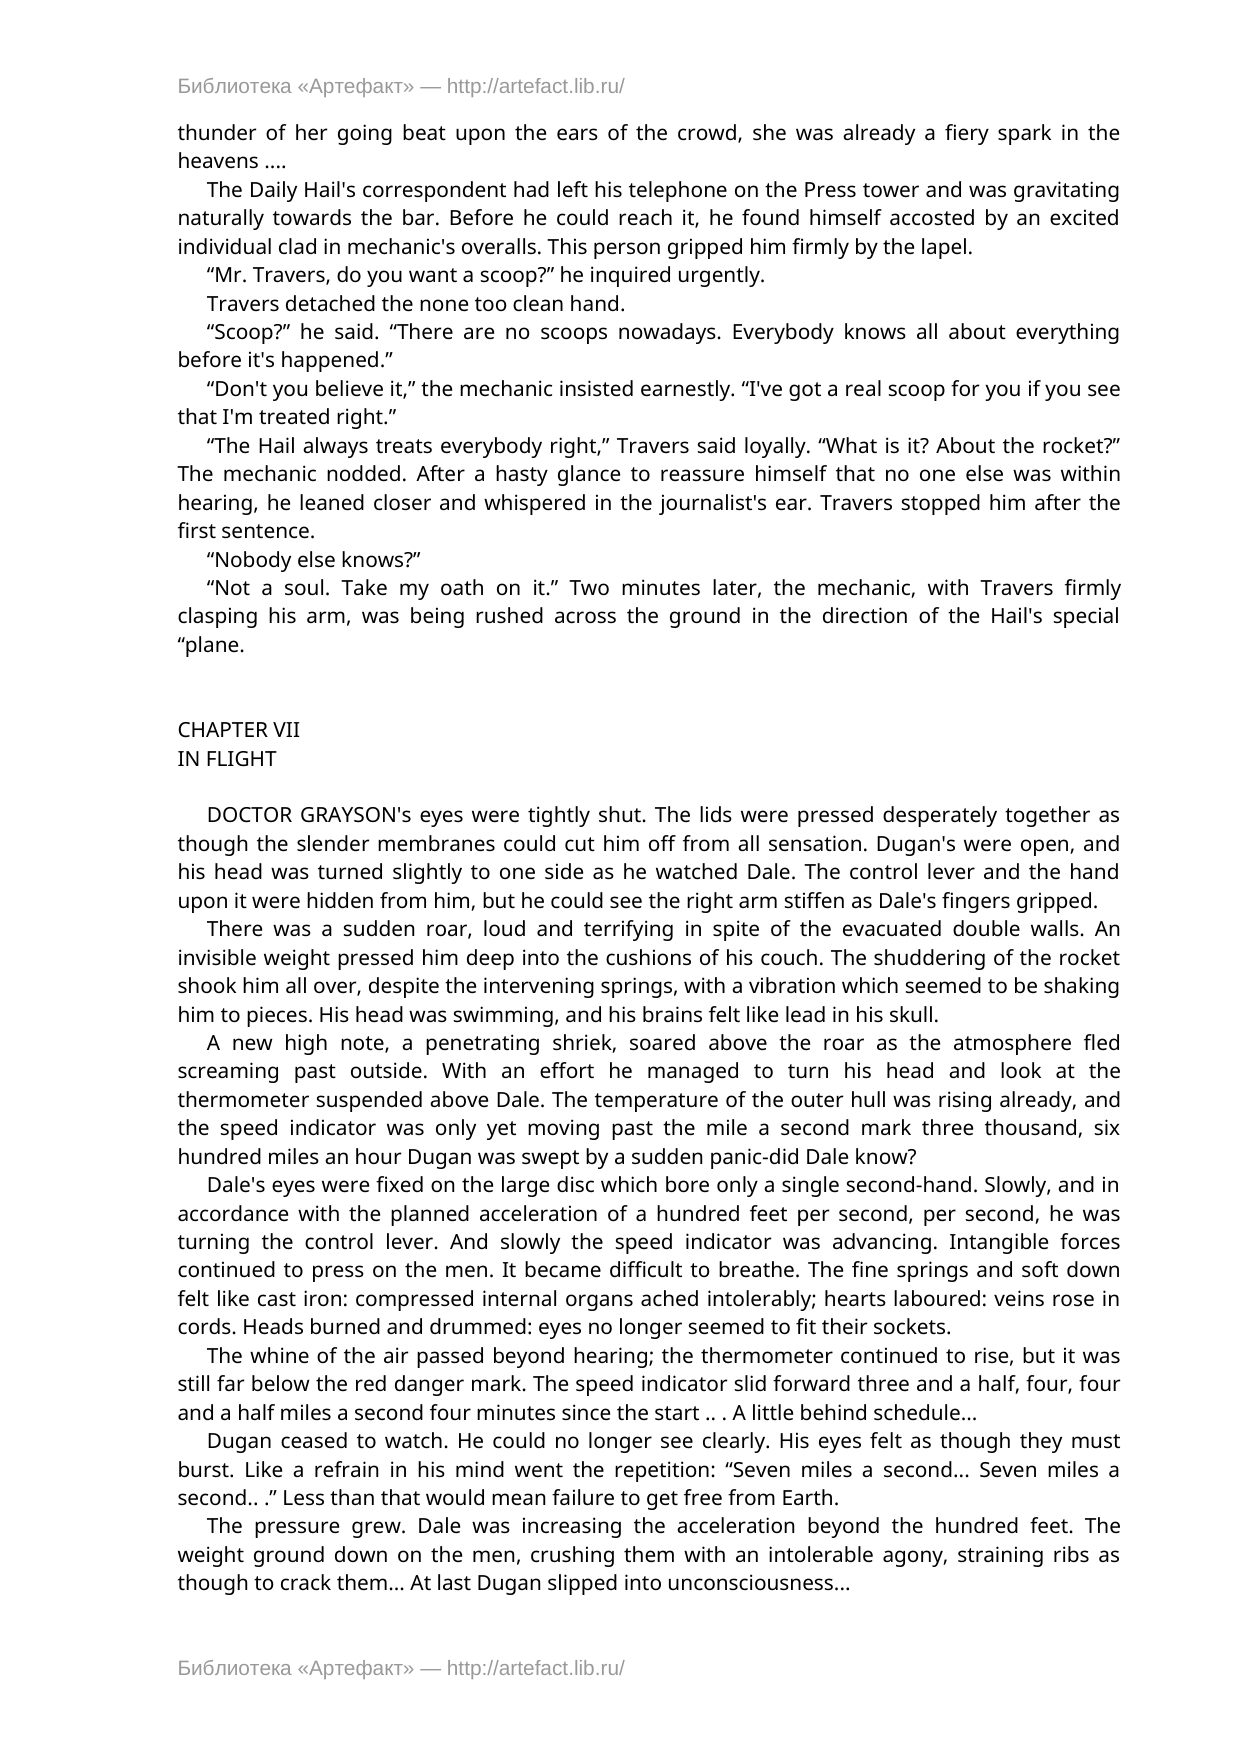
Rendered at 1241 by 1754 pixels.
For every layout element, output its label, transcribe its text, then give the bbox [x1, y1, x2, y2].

text “The Hail always treats everybody right,” Travers said loyally. “What is it? About the rocket?” The mechanic nodded. After a hasty glance to reassure himself that no one else was within hearing, he leaned closer and whispered in the journalist's ear. Travers stopped him after the first sentence. [177, 431, 1122, 545]
text Travers detached the none too clean hand. [177, 289, 1122, 317]
text Dale's eyes were fixed on the large disc which bore only a single second-hand. Slowly, and in accordance with the planned acceleration of a hundred feet per second, per second, he was turning the control lever. And slowly the speed indicator was advancing. Intangible forces continued to press on the men. It became difficult to breathe. The fine springs and soft down felt like cast iron: compressed internal organs ached intolerably; hearts laboured: veins rose in cords. Heads burned and drummed: eyes no longer seemed to fit their sockets. [177, 1170, 1122, 1341]
text IN FLIGHT [177, 744, 1122, 772]
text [177, 118, 1122, 175]
text DOCTOR GRAYSON's eyes were tightly shut. The lids were pressed desperately together as though the slender membranes could cut him off from all sensation. Dugan's were open, and his head was turned slightly to one side as he watched Dale. The control lever and the hand upon it were hidden from him, but he could see the right arm stiffen as Dale's fingers gripped. [177, 801, 1122, 914]
text “Scoop?” he said. “There are no scoops nowadays. Everybody knows all about everything before it's happened.” [177, 317, 1122, 374]
text There was a sudden roar, loud and terrifying in spite of the evacuated double walls. An invisible weight pressed him deep into the cushions of his couch. The shuddering of the rocket shook him all over, despite the intervening springs, with a vibration which seemed to be shaking him to pieces. His head was swimming, and his brains felt like lead in his skull. [177, 914, 1122, 1028]
text “Don't you believe it,” the mechanic insisted earnestly. “I've got a real scoop for you if you see that I'm treated right.” [177, 374, 1122, 431]
text “Nobody else knows?” [177, 545, 1122, 573]
text A new high note, a penetrating shriek, soared above the roar as the atmosphere fled screaming past outside. With an effort he managed to turn his head and look at the thermometer suspended above Dale. The temperature of the outer hull was rising already, and the speed indicator was only yet moving past the mile a second mark three thousand, six hundred miles an hour Dugan was swept by a sudden panic-did Dale know? [177, 1028, 1122, 1170]
text CHAPTER VII [177, 715, 1122, 744]
text Dugan ceased to watch. He could no longer see clearly. His eyes felt as though they must burst. Like a refrain in his mind went the repetition: “Seven miles a second... Seven miles a second.. .” Less than that would mean failure to get free from Earth. [177, 1426, 1122, 1512]
text “Mr. Travers, do you want a scoop?” he inquired urgently. [177, 260, 1122, 289]
text “Not a soul. Take my oath on it.” Two minutes later, the mechanic, with Travers firmly clasping his arm, was being rushed across the ground in the direction of the Hail's special “plane. [177, 573, 1122, 658]
text The pressure grew. Dale was increasing the acceleration beyond the hundred feet. The weight ground down on the men, crushing them with an intolerable agony, straining ribs as though to crack them... At last Dugan slipped into unconsciousness... [177, 1512, 1122, 1597]
text The whine of the air passed beyond hearing; the thermometer continued to rise, but it was still far below the red danger mark. The speed indicator slid forward three and a half, four, four and a half miles a second four minutes since the start .. . A little behind schedule... [177, 1341, 1122, 1426]
text The Daily Hail's correspondent had left his telephone on the Press tower and was gravitating naturally towards the bar. Before he could reach it, he found himself accosted by an excited individual clad in mechanic's overalls. This person gripped him firmly by the lapel. [177, 175, 1122, 260]
